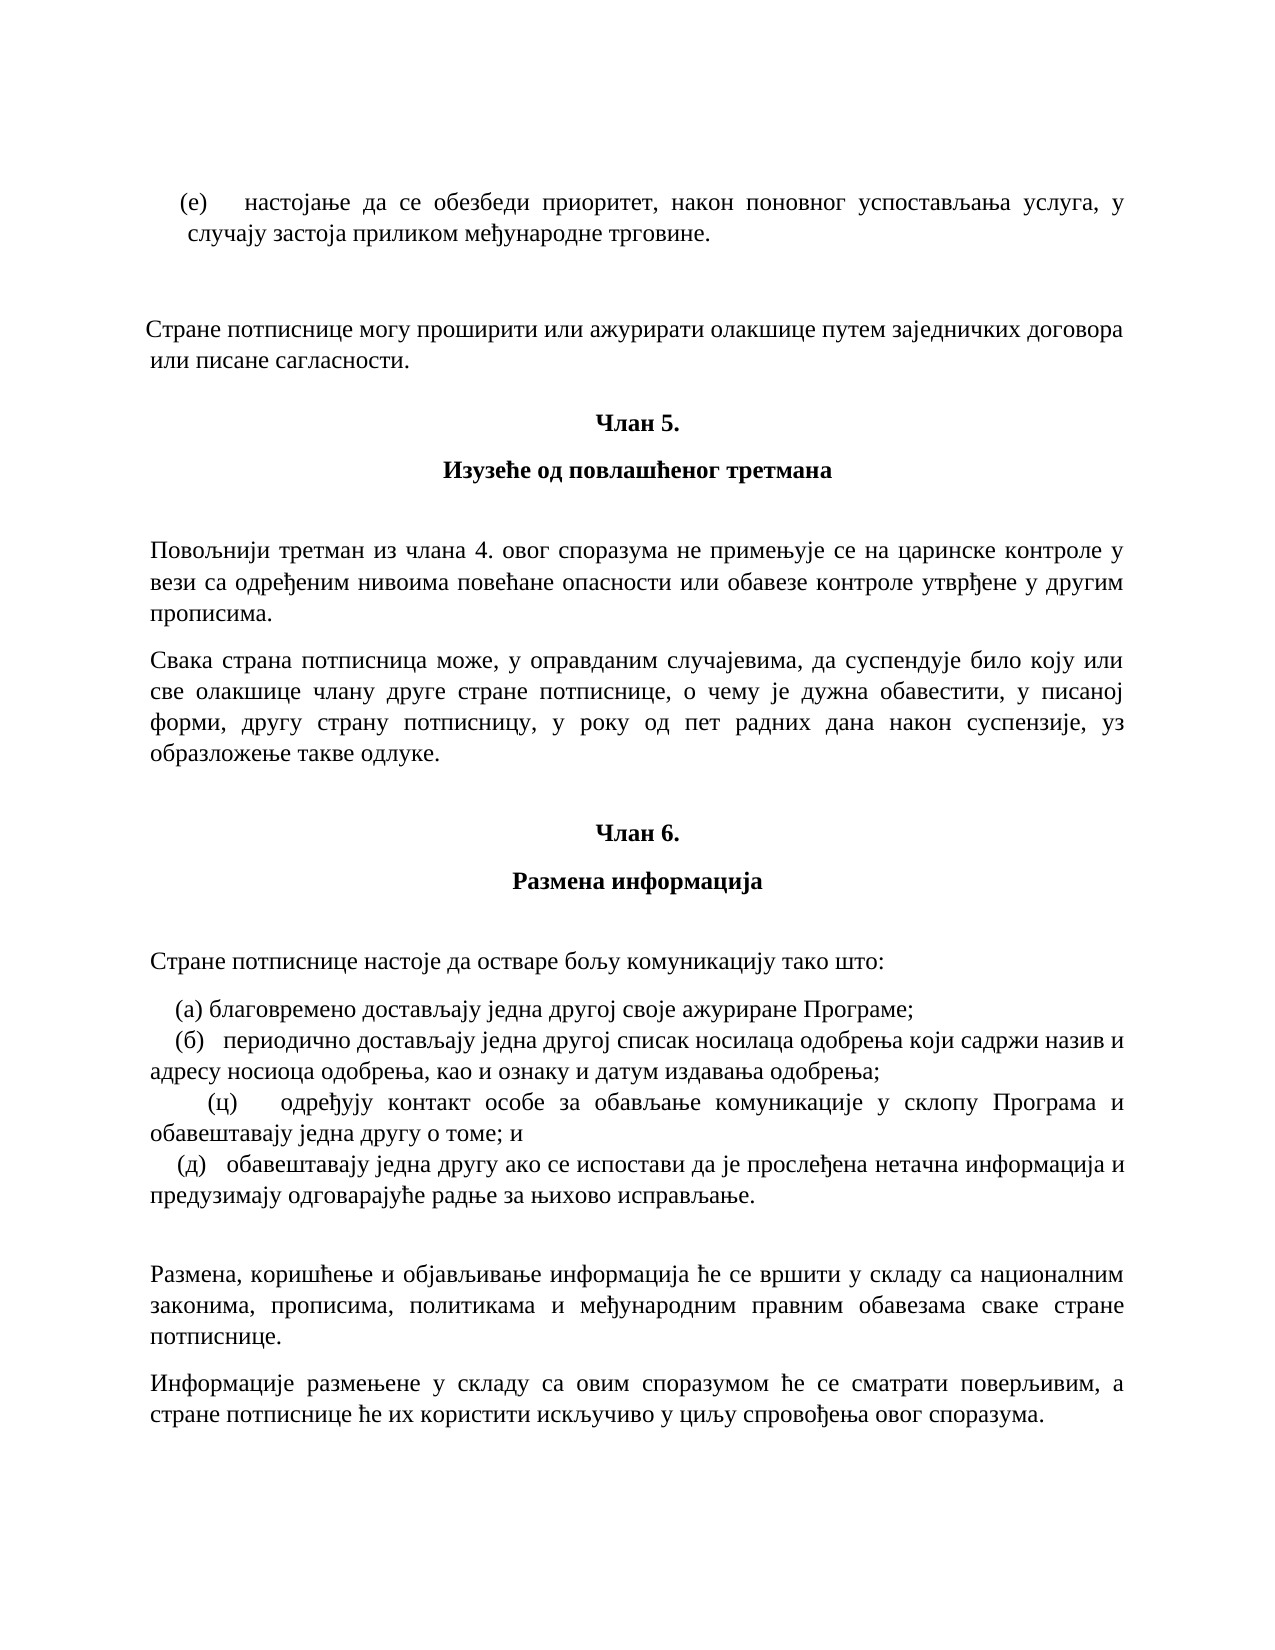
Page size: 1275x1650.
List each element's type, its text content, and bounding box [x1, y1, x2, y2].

text Стране потписнице настоје да остваре бољу комуникацију тако што: [150, 946, 1125, 975]
text Размена, коришћење и објављивање информација ће се вршити у складу са националним законима, прописима, политикама и међународним правним обавезама сваке стране потписнице. [150, 1259, 1125, 1349]
text Члан 5. [150, 408, 1125, 437]
text (б) периодично достављају једна другој списак носилаца одобрења који садржи назив и адресу носиоца одобрења, као и ознаку и датум издавања одобрења; [150, 1025, 1125, 1084]
text Пoвoљниjи трeтмaн из члaнa 4. oвoг споразума нe примeњуje се нa цaринскe кoнтрoлe у вези са одређеним нивоима повећане опасности или oбaвeзe кoнтрoлe утврђене у другим прописима. [150, 536, 1125, 626]
text Члан 6. [150, 818, 1125, 847]
text Изузеће од повлашћеног третмана [150, 456, 1125, 484]
text или писане сагласности. [150, 345, 1125, 373]
text (е) настојање да се обезбеди приоритет, након поновног успостављања услуга, у случају застоја приликом међународне трговине. [179, 187, 1125, 247]
text Свака страна потписница може, у оправданим случајевима, да суспендује било коју или све олакшице члану друге стране потписнице, о чему је дужна обавестити, у писаној форми, другу страну потписницу, у року од пет радних дана након суспензије, уз образложење такве одлуке. [150, 645, 1125, 767]
text (а) благовремено достављају једна другој своје ажуриране Програме; [150, 994, 1125, 1022]
text Стране потписнице могу проширити или ажурирати олакшице путем заједничких договора [120, 314, 1125, 342]
text Информације размењене у складу са овим споразумом ће се сматрати поверљивим, а стране потписнице ће их користити искључиво у циљу спровођења овог споразума. [150, 1368, 1125, 1428]
text (ц) одређују контакт особе за обављање комуникације у склопу Програма и обавештавају једна другу о томе; и [150, 1087, 1125, 1147]
text (д) обавештавају једна другу ако се испостави да је прослеђена нетачна информација и предузимају одговарајуће радње за њихово исправљање. [150, 1149, 1125, 1209]
text Размена информација [150, 866, 1125, 895]
